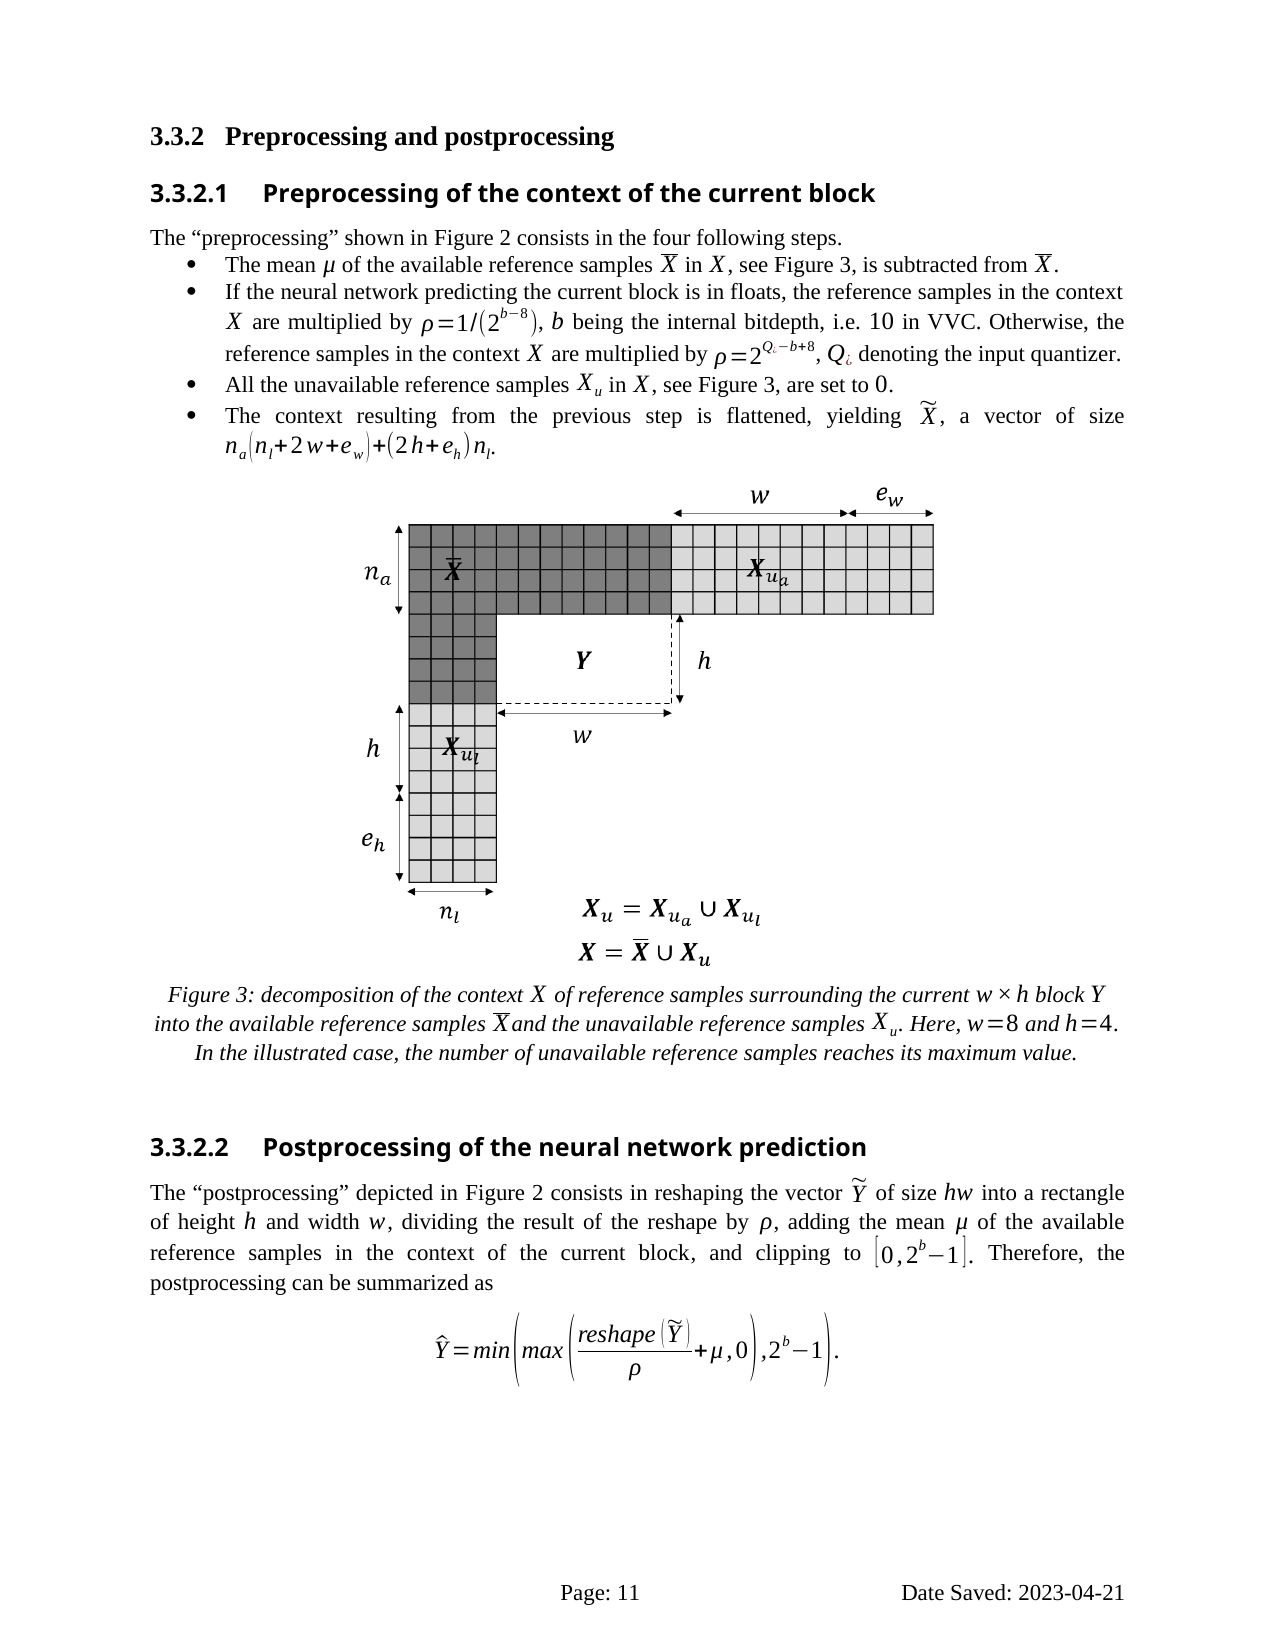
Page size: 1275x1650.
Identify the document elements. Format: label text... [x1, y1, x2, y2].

list The context resulting from the previous step is flattened, yielding , a vector of size . [187, 400, 1125, 464]
list The mean of the available reference samples in , see Figure 3, is subtracted from . [187, 251, 1125, 278]
subtitle Preprocessing of the context of the current block [150, 176, 1020, 210]
subtitle Preprocessing and postprocessing [150, 120, 1125, 151]
text The “preprocessing” shown in Figure 2 consists in the four following steps. [150, 224, 1125, 251]
subtitle Postprocessing of the neural network prediction [150, 1129, 1020, 1164]
picture [340, 478, 935, 968]
text Figure 3: decomposition of the context of reference samples surrounding the current block into the available reference samples and the unavailable reference samples . Here, and . In the illustrated case, the number of unavailable reference samples reaches its maximum value. [150, 980, 1125, 1066]
text The “postprocessing” depicted in Figure 2 consists in reshaping the vector of size into a rectangle of height and width , dividing the result of the reshape by , adding the mean of the available reference samples in the context of the current block, and clipping to Therefore, the postprocessing can be summarized as [150, 1178, 1125, 1296]
list All the unavailable reference samples in , see Figure 3, are set to . [187, 369, 1125, 400]
list If the neural network predicting the current block is in floats, the reference samples in the context are multiplied by , being the internal bitdepth, i.e. in VVC. Otherwise, the reference samples in the context are multiplied by , denoting the input quantizer. [187, 278, 1125, 369]
